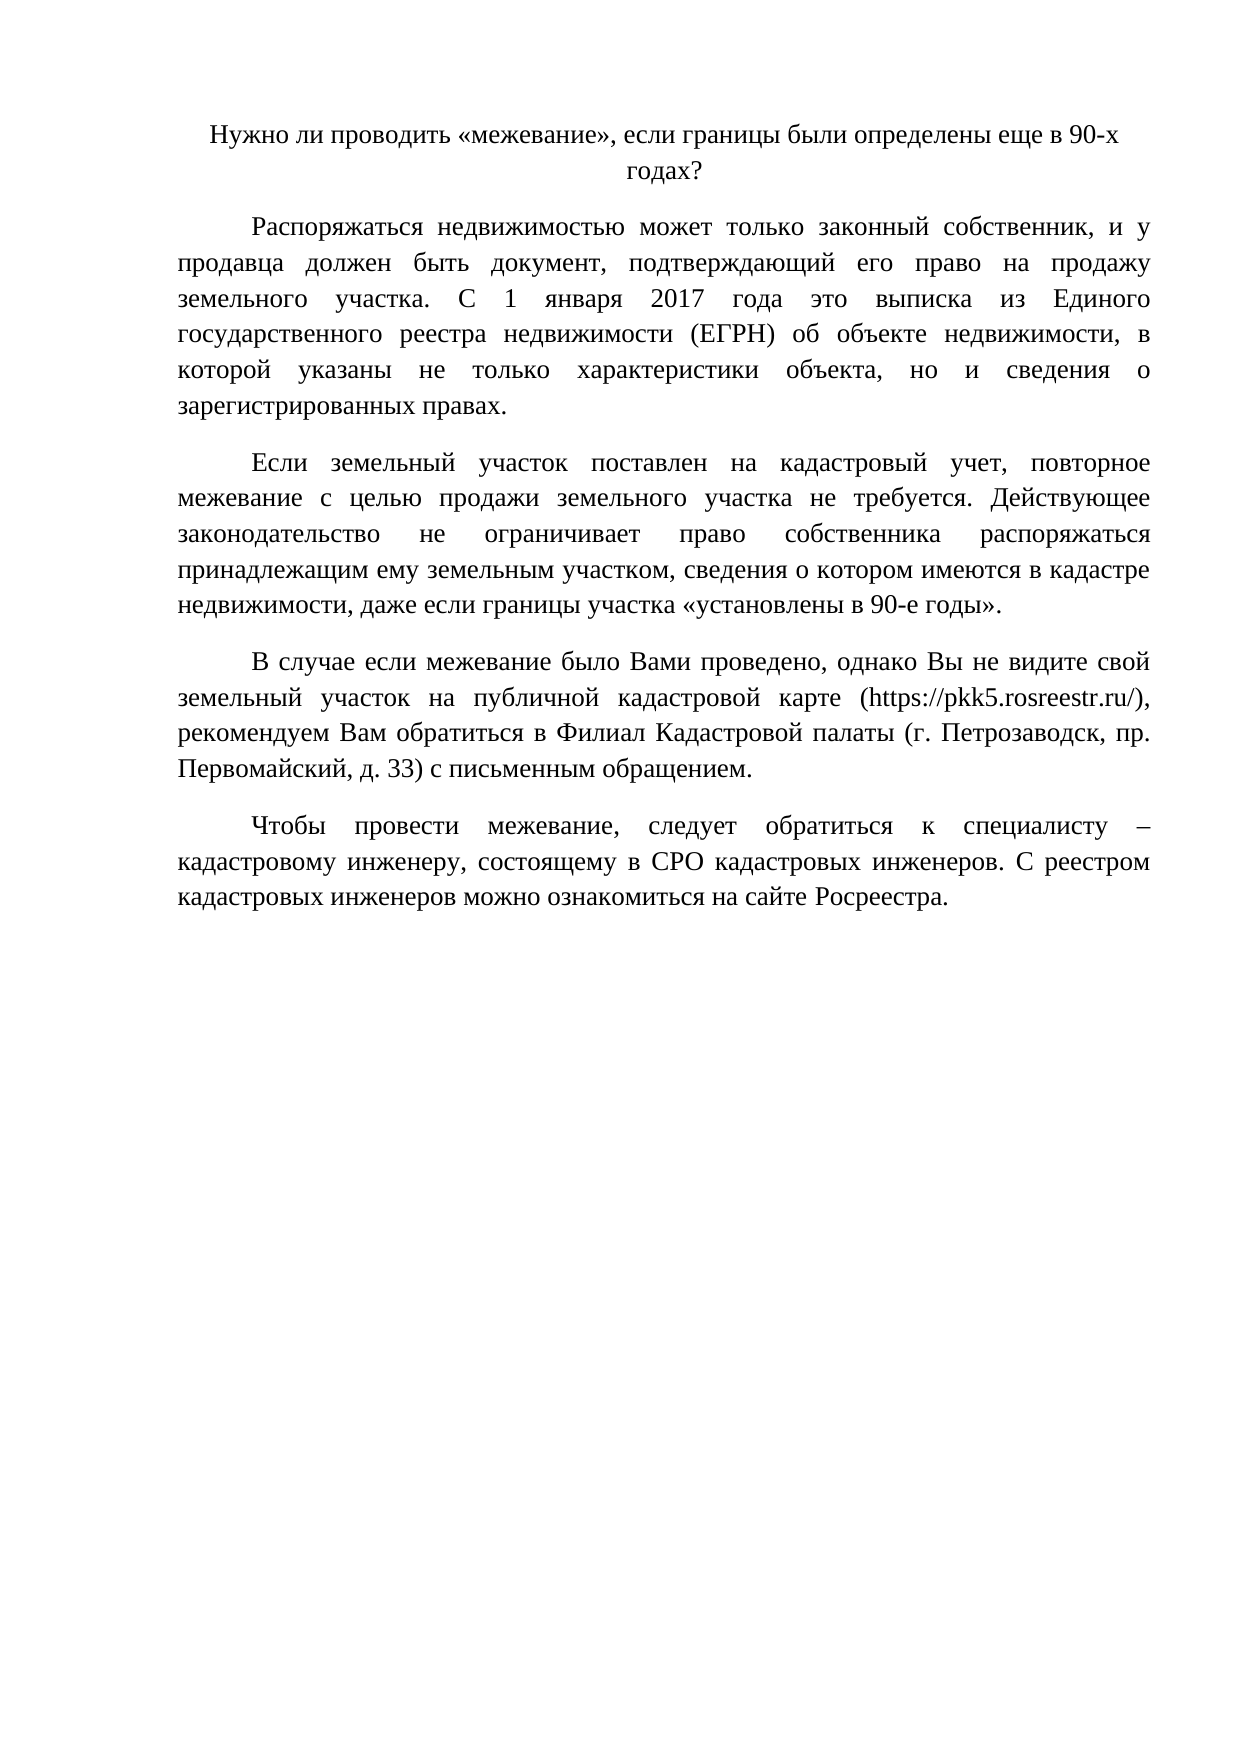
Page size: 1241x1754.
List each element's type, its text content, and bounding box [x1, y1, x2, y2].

text Если земельный участок поставлен на кадастровый учет, повторное межевание с целью продажи земельного участка не требуется. Действующее законодательство не ограничивает право собственника распоряжаться принадлежащим ему земельным участком, сведения о котором имеются в кадастре недвижимости, даже если границы участка «установлены в 90-е годы». [177, 446, 1152, 620]
text Распоряжаться недвижимостью может только законный собственник, и у продавца должен быть документ, подтверждающий его право на продажу земельного участка. С 1 января 2017 года это выписка из Единого государственного реестра недвижимости (ЕГРН) об объекте недвижимости, в которой указаны не только характеристики объекта, но и сведения о зарегистрированных правах. [177, 210, 1152, 420]
text В случае если межевание было Вами проведено, однако Вы не видите свой земельный участок на публичной кадастровой карте (https://pkk5.rosreestr.ru/), рекомендуем Вам обратиться в Филиал Кадастровой палаты (г. Петрозаводск, пр. Первомайский, д. 33) с письменным обращением. [177, 645, 1152, 783]
text Чтобы провести межевание, следует обратиться к специалисту – кадастровому инженеру, состоящему в СРО кадастровых инженеров. С реестром кадастровых инженеров можно ознакомиться на сайте Росреестра. [177, 809, 1152, 911]
text Нужно ли проводить «межевание», если границы были определены еще в 90-х годах? [177, 118, 1152, 185]
